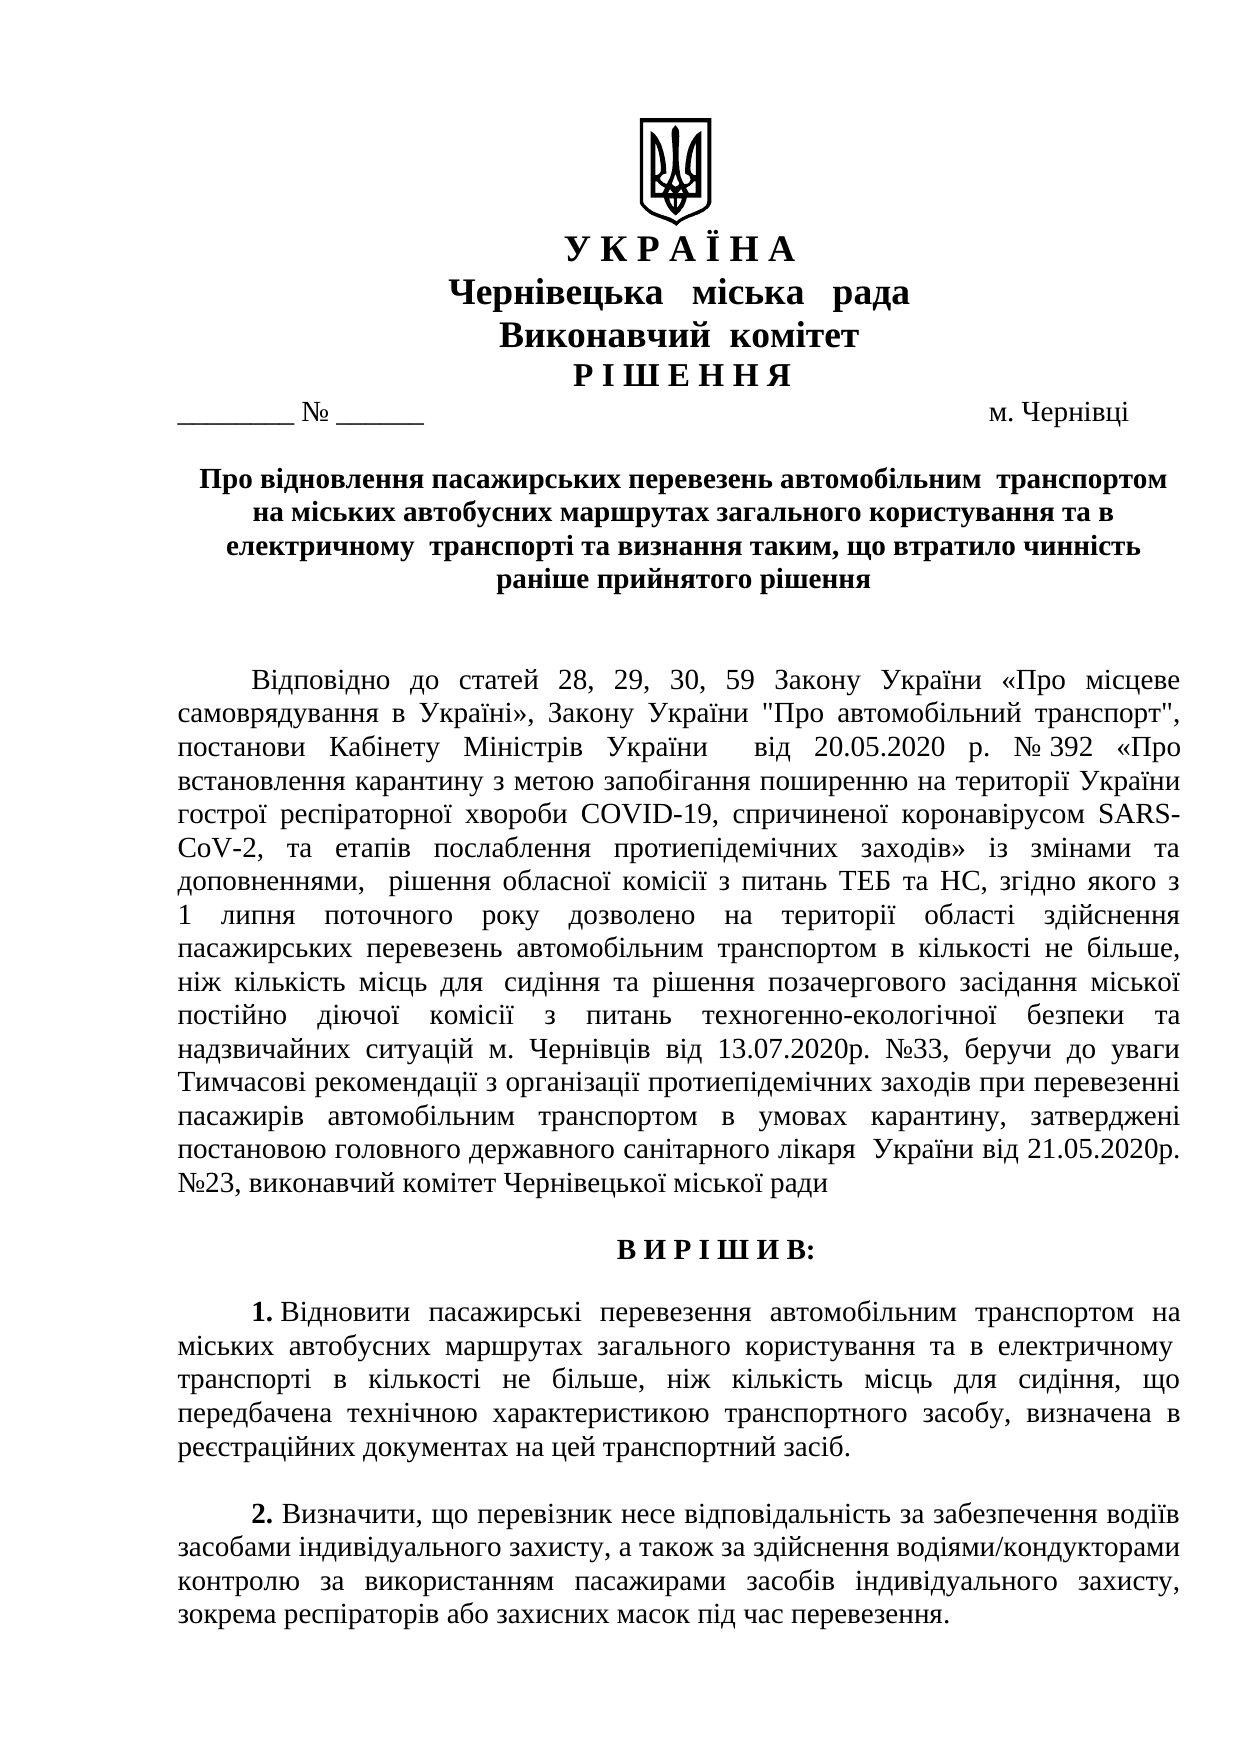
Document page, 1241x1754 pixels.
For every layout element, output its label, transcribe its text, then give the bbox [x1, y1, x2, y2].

title Відповідно до статей 28, 29, 30, 59 Закону України «Про місцеве самоврядування в Україні», Закону України "Про автомобільний транспорт", постанови Кабінету Міністрів України від 20.05.2020 р. № 392 «Про встановлення карантину з метою запобігання поширенню на території України гострої респіраторної хвороби COVID-19, спричиненої коронавірусом SARS-CoV-2, та етапів послаблення протиепідемічних заходів» із змінами та доповненнями, рішення обласної комісії з питань ТЕБ та НС, згідно якого з 1 липня поточного року дозволено на території області здійснення пасажирських перевезень автомобільним транспортом в кількості не більше, ніж кількість місць для сидіння та рішення позачергового засідання міської постійно діючої комісії з питань техногенно-екологічної безпеки та надзвичайних ситуацій м. Чернівців від 13.07.2020р. №33, беручи до уваги Тимчасові рекомендації з організації протиепідемічних заходів при перевезенні пасажирів автомобільним транспортом в умовах карантину, затверджені постановою головного державного санітарного лікаря України від 21.05.2020р. №23, виконавчий комітет Чернівецької міської ради [177, 662, 1181, 1199]
subtitle У К Р А Ї Н А [177, 226, 1181, 269]
title на міських автобусних маршрутах загального користування та в електричному транспорті та визнання таким, що втратило чинність раніше прийнятого рішення [177, 494, 1190, 595]
text 2. Визначити, що перевізник несе відповідальність за забезпечення водіїв засобами індивідуального захисту, а також за здійснення водіями/кондукторами контролю за використанням пасажирами засобів індивідуального захисту, зокрема респіраторів або захисних масок під час перевезення. [177, 1496, 1181, 1630]
text В И Р І Ш И В: [177, 1232, 1181, 1266]
title Про відновлення пасажирських перевезень автомобільним транспортом [177, 461, 1190, 494]
text ________ № ______ м. Чернівці [177, 394, 1181, 427]
text 1. Відновити пасажирські перевезення автомобільним транспортом на міських автобусних маршрутах загального користування та в електричному транспорті в кількості не більше, ніж кількість місць для сидіння, що передбачена технічною характеристикою транспортного засобу, визначена в реєстраційних документах на цей транспортний засіб. [177, 1294, 1181, 1462]
subtitle Чернівецька міська рада [177, 269, 1181, 312]
subtitle Р І Ш Е Н Н Я [133, 355, 1181, 394]
subtitle Виконавчий комітет [177, 312, 1181, 355]
